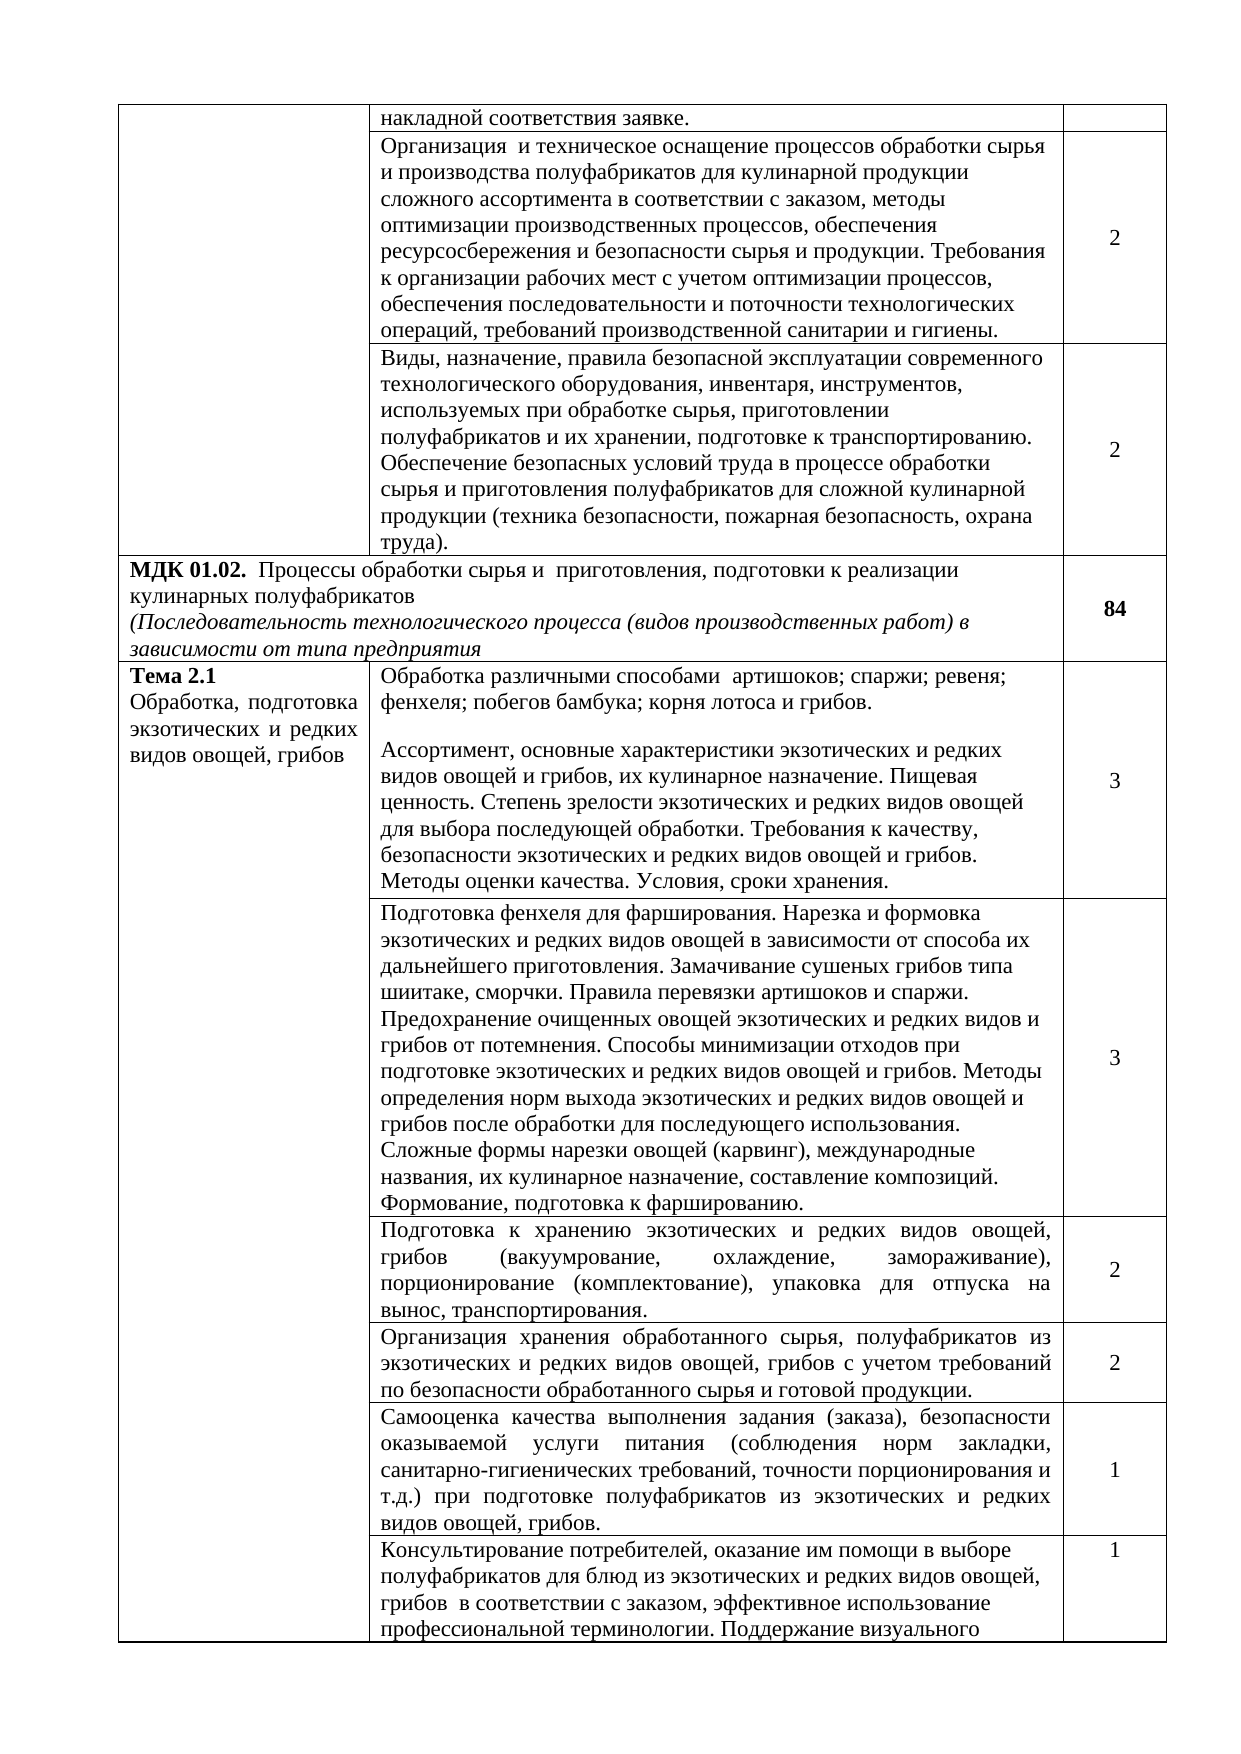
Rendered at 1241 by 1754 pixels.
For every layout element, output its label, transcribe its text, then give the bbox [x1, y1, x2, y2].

table_cell 2 [1064, 132, 1166, 343]
table_cell Виды, назначение, правила безопасной эксплуатации современного технологического оборудования, инвентаря, инструментов, используемых при обработке сырья, приготовлении полуфабрикатов и их хранении, подготовке к транспортированию. Обеспечение безопасных условий труда в процессе обработки сырья и приготовления полуфабрикатов для сложной кулинарной продукции (техника безопасности, пожарная безопасность, охрана труда). [370, 344, 1063, 554]
table_cell Организация и техническое оснащение процессов обработки сырья и производства полуфабрикатов для кулинарной продукции сложного ассортимента в соответствии с заказом, методы оптимизации производственных процессов, обеспечения ресурсосбережения и безопасности сырья и продукции. Требования к организации рабочих мест с учетом оптимизации процессов, обеспечения последовательности и поточности технологических операций, требований производственной санитарии и гигиены. [370, 132, 1063, 343]
table_cell 2 [1064, 1217, 1166, 1322]
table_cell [370, 1536, 1063, 1641]
table_cell Организация хранения обработанного сырья, полуфабрикатов из экзотических и редких видов овощей, грибов с учетом требований по безопасности обработанного сырья и готовой продукции. [370, 1323, 1063, 1402]
table_cell Подготовка фенхеля для фарширования. Нарезка и формовка экзотических и редких видов овощей в зависимости от способа их дальнейшего приготовления. Замачивание сушеных грибов типа шиитаке, сморчки. Правила перевязки артишоков и спаржи. Предохранение очищенных овощей экзотических и редких видов и грибов от потемнения. Способы минимизации отходов при подготовке экзотических и редких видов овощей и грибов. Методы определения норм выхода экзотических и редких видов овощей и грибов после обработки для последующего использования. Сложные формы нарезки овощей (карвинг), международные названия, их кулинарное назначение, составление композиций. Формование, подготовка к фаршированию. [370, 899, 1063, 1216]
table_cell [370, 105, 1063, 131]
table_cell 1 [1064, 1403, 1166, 1535]
table_cell Обработка различными способами артишоков; спаржи; ревеня; фенхеля; побегов бамбука; корня лотоса и грибов. Ассортимент, основные характеристики экзотических и редких видов овощей и грибов, их кулинарное назначение. Пищевая ценность. Степень зрелости экзотических и редких видов овощей для выбора последующей обработки. Требования к качеству, безопасности экзотических и редких видов овощей и грибов. Методы оценки качества. Условия, сроки хранения. [370, 662, 1063, 898]
table_cell МДК 01.02. Процессы обработки сырья и приготовления, подготовки к реализации кулинарных полуфабрикатов (Последовательность технологического процесса (видов производственных работ) в зависимости от типа предприятия [119, 556, 1063, 661]
table_cell 2 [1064, 105, 1166, 131]
table_cell 84 [1064, 556, 1166, 661]
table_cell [119, 105, 369, 554]
table_cell Самооценка качества выполнения задания (заказа), безопасности оказываемой услуги питания (соблюдения норм закладки, санитарно-гигиенических требований, точности порционирования и т.д.) при подготовке полуфабрикатов из экзотических и редких видов овощей, грибов. [370, 1403, 1063, 1535]
table_cell 2 [1064, 344, 1166, 554]
table_cell 2 [1064, 1323, 1166, 1402]
table_cell 1 [1064, 1536, 1166, 1641]
table_cell 3 [1064, 899, 1166, 1216]
table_cell 3 [1064, 662, 1166, 898]
table_cell Тема 2.1 Обработка, подготовка экзотических и редких видов овощей, грибов [119, 662, 369, 1641]
table_cell Подготовка к хранению экзотических и редких видов овощей, грибов (вакуумрование, охлаждение, замораживание), порционирование (комплектование), упаковка для отпуска на вынос, транспортирования. [370, 1217, 1063, 1322]
